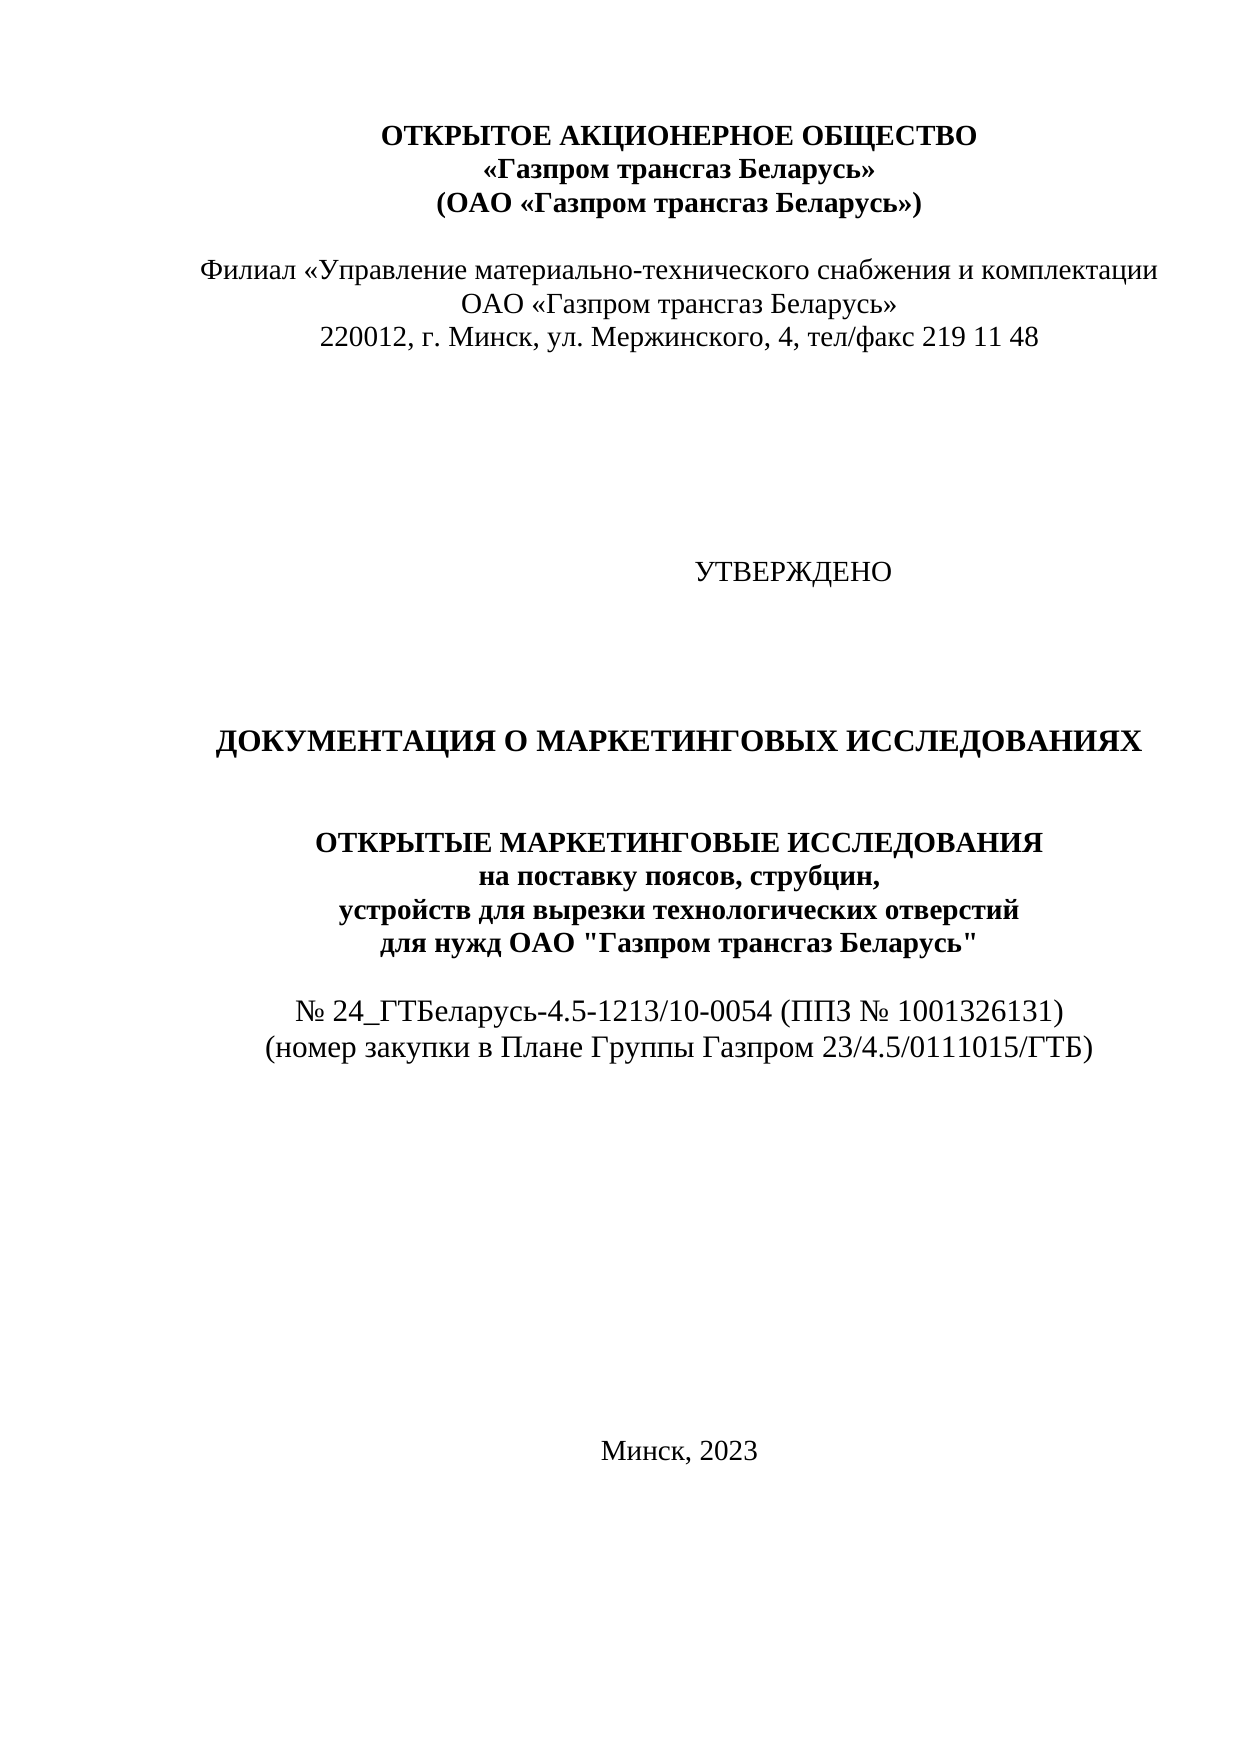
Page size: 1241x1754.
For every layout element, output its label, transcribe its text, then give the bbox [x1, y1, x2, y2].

text на поставку поясов, струбцин, [177, 858, 1181, 892]
text для нужд ОАО "Газпром трансгаз Беларусь" [177, 926, 1181, 959]
text (номер закупки в Плане Группы Газпром 23/4.5/0111015/ГТБ) [177, 1028, 1181, 1064]
text ОАО «Газпром трансгаз Беларусь» [177, 286, 1181, 319]
text «Газпром трансгаз Беларусь» [177, 152, 1181, 185]
text Минск, 2023 [177, 1433, 1181, 1467]
text № 24_ГТБеларусь-4.5-1213/10-0054 (ППЗ № 1001326131) [177, 993, 1181, 1028]
text 220012, г. Минск, ул. Мержинского, 4, тел/факс 219 11 48 [177, 319, 1181, 353]
text Филиал «Управление материально-технического снабжения и комплектации [177, 252, 1181, 286]
text ОТКРЫТОЕ АКЦИОНЕРНОЕ ОБЩЕСТВО [177, 118, 1181, 152]
text (ОАО «Газпром трансгаз Беларусь») [177, 185, 1181, 219]
text УТВЕРЖДЕНО [694, 554, 1181, 588]
text ОТКРЫТЫЕ МАРКЕТИНГОВЫЕ ИССЛЕДОВАНИЯ [177, 825, 1181, 858]
text ДОКУМЕНТАЦИЯ О МАРКЕТИНГОВЫХ ИССЛЕДОВАНИЯХ [177, 722, 1181, 758]
text устройств для вырезки технологических отверстий [177, 892, 1181, 926]
